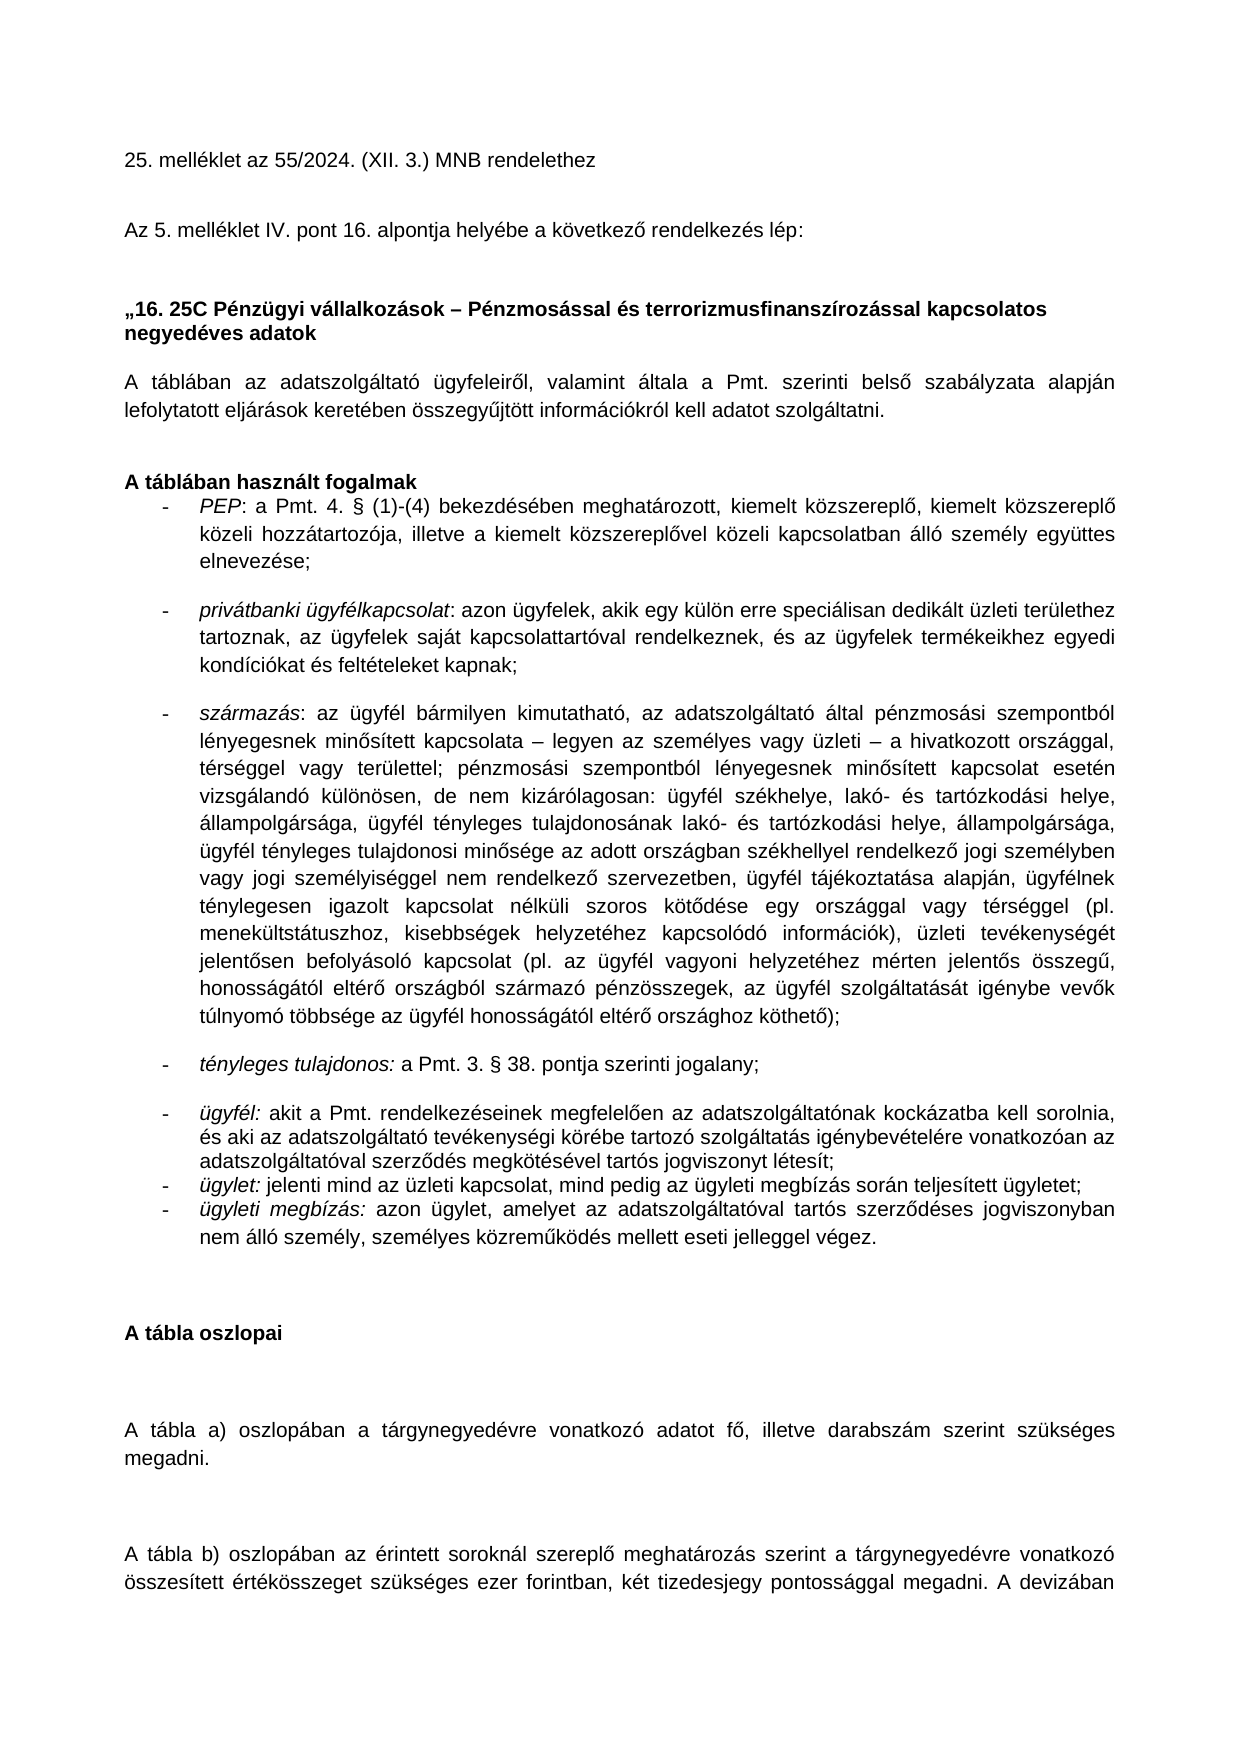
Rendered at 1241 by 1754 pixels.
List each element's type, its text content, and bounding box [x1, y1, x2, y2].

list privátbanki ügyfélkapcsolat: azon ügyfelek, akik egy külön erre speciálisan dedikált üzleti területhez tartoznak, az ügyfelek saját kapcsolattartóval rendelkeznek, és az ügyfelek termékeikhez egyedi kondíciókat és feltételeket kapnak; [162, 597, 1116, 677]
text Az 5. melléklet IV. pont 16. alpontja helyébe a következő rendelkezés lép: [124, 218, 1116, 242]
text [124, 1542, 1116, 1593]
list PEP: a Pmt. 4. § (1)-(4) bekezdésében meghatározott, kiemelt közszereplő, kiemelt közszereplő közeli hozzátartozója, illetve a kiemelt közszereplővel közeli kapcsolatban álló személy együttes elnevezése; [162, 494, 1116, 573]
list ügyfél: akit a Pmt. rendelkezéseinek megfelelően az adatszolgáltatónak kockázatba kell sorolnia, és aki az adatszolgáltató tevékenységi körébe tartozó szolgáltatás igénybevételére vonatkozóan az adatszolgáltatóval szerződés megkötésével tartós jogviszonyt létesít; [162, 1101, 1116, 1173]
list származás: az ügyfél bármilyen kimutatható, az adatszolgáltató által pénzmosási szempontból lényegesnek minősített kapcsolata – legyen az személyes vagy üzleti – a hivatkozott országgal, térséggel vagy területtel; pénzmosási szempontból lényegesnek minősített kapcsolat esetén vizsgálandó különösen, de nem kizárólagosan: ügyfél székhelye, lakó- és tartózkodási helye, állampolgársága, ügyfél tényleges tulajdonosának lakó- és tartózkodási helye, állampolgársága, ügyfél tényleges tulajdonosi minősége az adott országban székhellyel rendelkező jogi személyben vagy jogi személyiséggel nem rendelkező szervezetben, ügyfél tájékoztatása alapján, ügyfélnek ténylegesen igazolt kapcsolat nélküli szoros kötődése egy országgal vagy térséggel (pl. menekültstátuszhoz, kisebbségek helyzetéhez kapcsolódó információk), üzleti tevékenységét jelentősen befolyásoló kapcsolat (pl. az ügyfél vagyoni helyzetéhez mérten jelentős összegű, honosságától eltérő országból származó pénzösszegek, az ügyfél szolgáltatását igénybe vevők túlnyomó többsége az ügyfél honosságától eltérő országhoz köthető); [162, 701, 1116, 1028]
text A tábla a) oszlopában a tárgynegyedévre vonatkozó adatot fő, illetve darabszám szerint szükséges megadni. [124, 1418, 1116, 1469]
subtitle „16. 25C Pénzügyi vállalkozások – Pénzmosással és terrorizmusfinanszírozással kapcsolatos negyedéves adatok [124, 297, 1116, 345]
list ügyleti megbízás: azon ügylet, amelyet az adatszolgáltatóval tartós szerződéses jogviszonyban nem álló személy, személyes közreműködés mellett eseti jelleggel végez. [162, 1197, 1116, 1248]
text A táblában az adatszolgáltató ügyfeleiről, valamint általa a Pmt. szerinti belső szabályzata alapján lefolytatott eljárások keretében összegyűjtött információkról kell adatot szolgáltatni. [124, 370, 1116, 422]
subtitle 25. melléklet az 55/2024. (XII. 3.) MNB rendelethez [124, 148, 1116, 172]
text A táblában használt fogalmak [124, 470, 1116, 494]
text A tábla oszlopai [124, 1321, 1116, 1345]
list tényleges tulajdonos: a Pmt. 3. § 38. pontja szerinti jogalany; [162, 1052, 1116, 1076]
list ügylet: jelenti mind az üzleti kapcsolat, mind pedig az ügyleti megbízás során teljesített ügyletet; [162, 1173, 1116, 1197]
